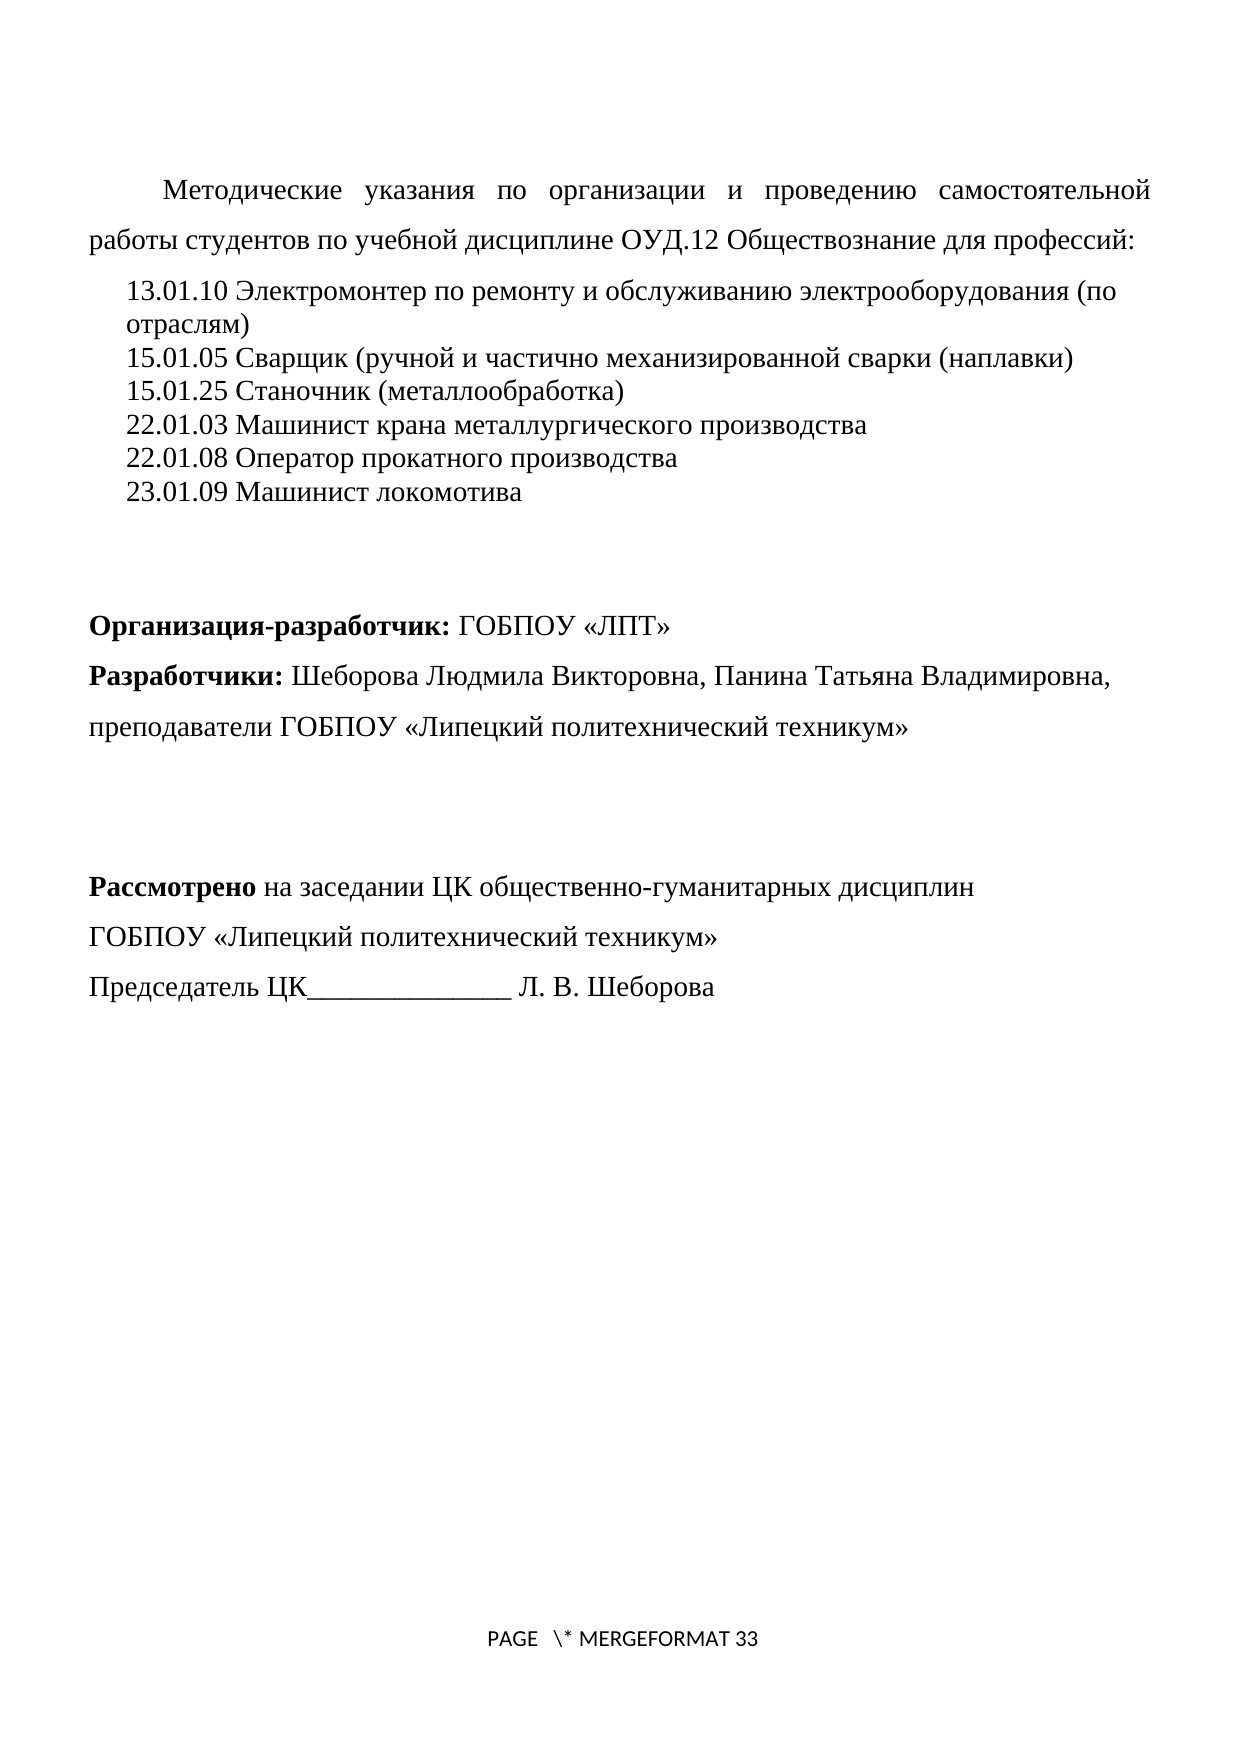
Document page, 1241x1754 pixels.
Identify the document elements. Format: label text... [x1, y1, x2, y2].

text Председатель ЦК______________ Л. В. Шеборова [89, 969, 1152, 1003]
text Рассмотрено на заседании ЦК общественно-гуманитарных дисциплин [89, 869, 1152, 902]
text Методические указания по организации и проведению самостоятельной работы студентов по учебной дисциплине ОУД.12 Обществознание для профессий: [89, 172, 1152, 256]
text 22.01.08 Оператор прокатного производства [126, 440, 1152, 474]
text 15.01.25 Станочник (металлообработка) [126, 373, 1152, 407]
text ГОБПОУ «Липецкий политехнический техникум» [89, 919, 1152, 952]
text Разработчики: Шеборова Людмила Викторовна, Панина Татьяна Владимировна, [89, 658, 1152, 692]
text преподаватели ГОБПОУ «Липецкий политехнический техникум» [89, 709, 1152, 742]
text Организация-разработчик: ГОБПОУ «ЛПТ» [89, 608, 1152, 642]
text 13.01.10 Электромонтер по ремонту и обслуживанию электрооборудования (по отраслям) [126, 273, 1152, 340]
text 15.01.05 Сварщик (ручной и частично механизированной сварки (наплавки) [126, 340, 1152, 373]
text 22.01.03 Машинист крана металлургического производства [126, 407, 1152, 440]
text 23.01.09 Машинист локомотива [126, 474, 1152, 507]
